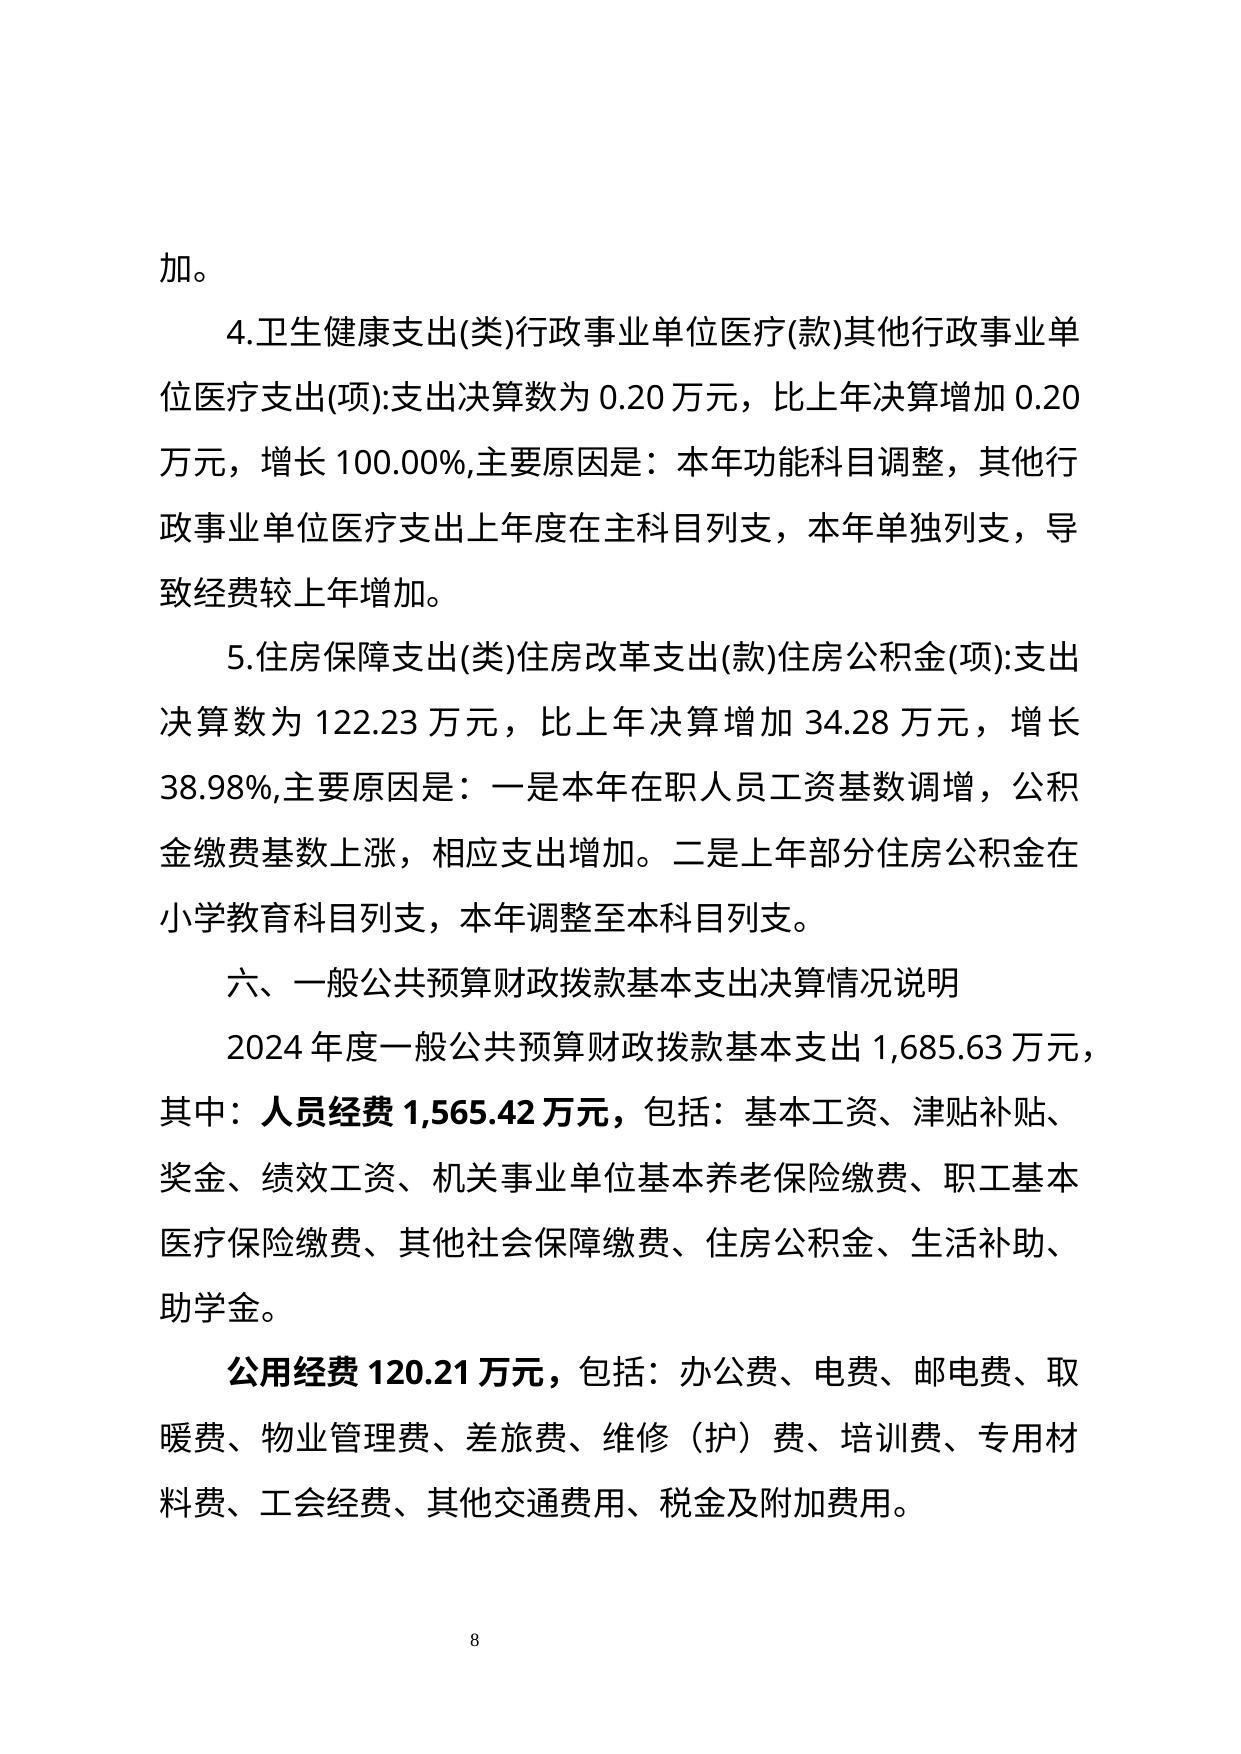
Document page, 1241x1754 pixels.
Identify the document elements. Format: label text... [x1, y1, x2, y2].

text 2024年度一般公共预算财政拨款基本支出1,685.63万元，其中：人员经费1,565.42万元，包括：基本工资、津贴补贴、奖金、绩效工资、机关事业单位基本养老保险缴费、职工基本医疗保险缴费、其他社会保障缴费、住房公积金、生活补助、助学金。 [159, 1013, 1081, 1338]
text 4.卫生健康支出(类)行政事业单位医疗(款)其他行政事业单位医疗支出(项):支出决算数为0.20万元，比上年决算增加0.20万元，增长100.00%,主要原因是：本年功能科目调整，其他行政事业单位医疗支出上年度在主科目列支，本年单独列支，导致经费较上年增加。 [159, 298, 1081, 623]
text 5.住房保障支出(类)住房改革支出(款)住房公积金(项):支出决算数为122.23万元，比上年决算增加34.28万元，增长38.98%,主要原因是：一是本年在职人员工资基数调增，公积金缴费基数上涨，相应支出增加。二是上年部分住房公积金在小学教育科目列支，本年调整至本科目列支。 [159, 623, 1081, 948]
text 公用经费120.21万元，包括：办公费、电费、邮电费、取暖费、物业管理费、差旅费、维修（护）费、培训费、专用材料费、工会经费、其他交通费用、税金及附加费用。 [159, 1338, 1081, 1533]
text 六、一般公共预算财政拨款基本支出决算情况说明 [159, 948, 1081, 1013]
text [159, 233, 1081, 298]
